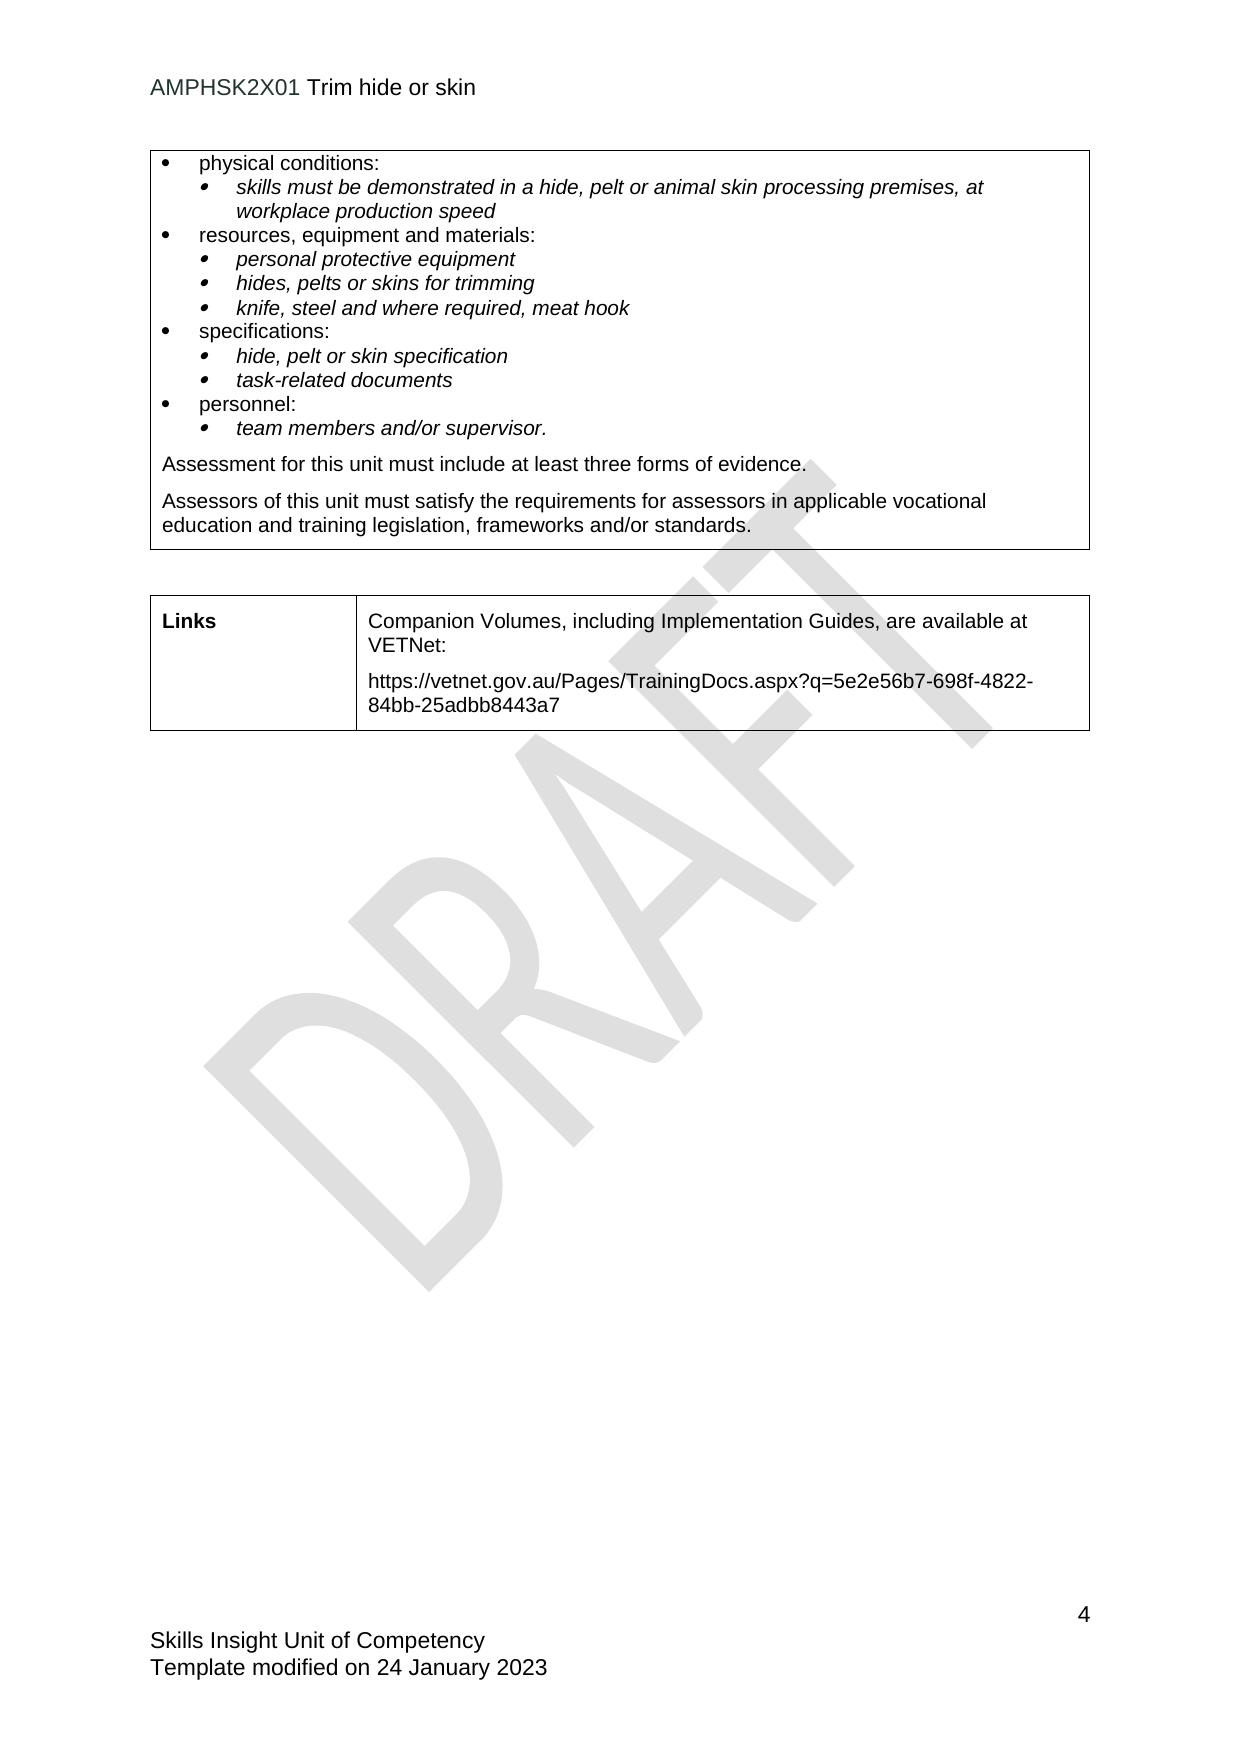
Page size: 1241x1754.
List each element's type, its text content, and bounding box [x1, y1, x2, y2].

table_header Companion Volumes, including Implementation Guides, are available at VETNet: https://vetnet.gov.au/Pages/TrainingDocs.aspx?q=5e2e56b7-698f-4822-84bb-25adbb8443a7 [357, 596, 1089, 729]
table_header Links [151, 596, 356, 729]
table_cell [151, 151, 1089, 549]
